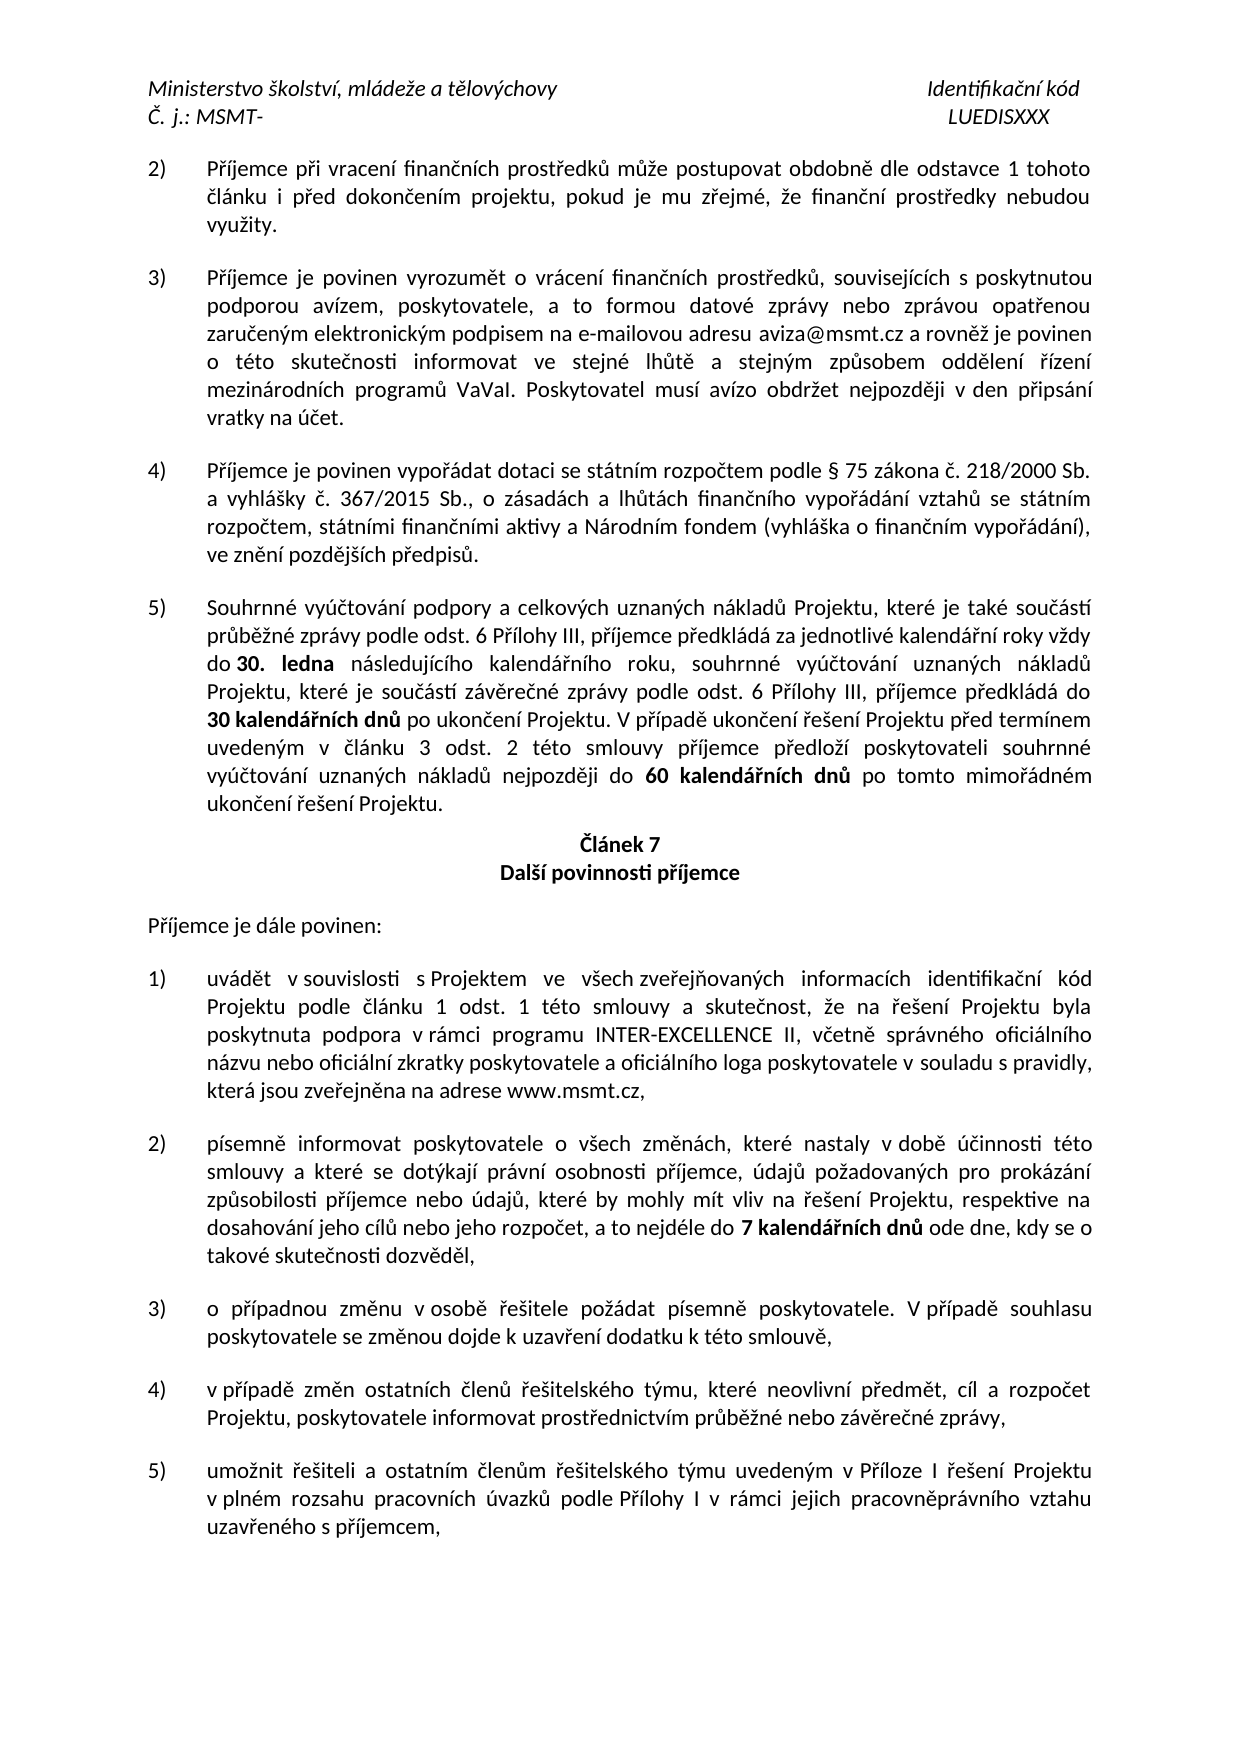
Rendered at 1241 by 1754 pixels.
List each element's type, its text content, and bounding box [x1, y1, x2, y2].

list uvádět v souvislosti s Projektem ve všech zveřejňovaných informacích identifikační kód Projektu podle článku 1 odst. 1 této smlouvy a skutečnost, že na řešení Projektu byla poskytnuta podpora v rámci programu INTER-EXCELLENCE II, včetně správného oficiálního názvu nebo oficiální zkratky poskytovatele a oficiálního loga poskytovatele v souladu s pravidly, která jsou zveřejněna na adrese www.msmt.cz, [148, 964, 1093, 1104]
list o případnou změnu v osobě řešitele požádat písemně poskytovatele. V případě souhlasu poskytovatele se změnou dojde k uzavření dodatku k této smlouvě, [148, 1294, 1093, 1350]
list Příjemce je povinen vypořádat dotaci se státním rozpočtem podle § 75 zákona č. 218/2000 Sb. a vyhlášky č. 367/2015 Sb., o zásadách a lhůtách finančního vypořádání vztahů se státním rozpočtem, státními finančními aktivy a Národním fondem (vyhláška o finančním vypořádání), ve znění pozdějších předpisů. [148, 456, 1093, 568]
list Příjemce při vracení finančních prostředků může postupovat obdobně dle odstavce 1 tohoto článku i před dokončením projektu, pokud je mu zřejmé, že finanční prostředky nebudou využity. [148, 154, 1093, 238]
text Příjemce je dále povinen: [148, 911, 1093, 939]
list písemně informovat poskytovatele o všech změnách, které nastaly v době účinnosti této smlouvy a které se dotýkají právní osobnosti příjemce, údajů požadovaných pro prokázání způsobilosti příjemce nebo údajů, které by mohly mít vliv na řešení Projektu, respektive na dosahování jeho cílů nebo jeho rozpočet, a to nejdéle do 7 kalendářních dnů ode dne, kdy se o takové skutečnosti dozvěděl, [148, 1129, 1093, 1269]
list Souhrnné vyúčtování podpory a celkových uznaných nákladů Projektu, které je také součástí průběžné zprávy podle odst. 6 Přílohy III, příjemce předkládá za jednotlivé kalendářní roky vždy do 30. ledna následujícího kalendářního roku, souhrnné vyúčtování uznaných nákladů Projektu, které je součástí závěrečné zprávy podle odst. 6 Přílohy III, příjemce předkládá do 30 kalendářních dnů po ukončení Projektu. V případě ukončení řešení Projektu před termínem uvedeným v článku 3 odst. 2 této smlouvy příjemce předloží poskytovateli souhrnné vyúčtování uznaných nákladů nejpozději do 60 kalendářních dnů po tomto mimořádném ukončení řešení Projektu. [148, 593, 1093, 817]
text Článek 7 [148, 830, 1093, 858]
list Příjemce je povinen vyrozumět o vrácení finančních prostředků, souvisejících s poskytnutou podporou avízem, poskytovatele, a to formou datové zprávy nebo zprávou opatřenou zaručeným elektronickým podpisem na e-mailovou adresu aviza@msmt.cz a rovněž je povinen o této skutečnosti informovat ve stejné lhůtě a stejným způsobem oddělení řízení mezinárodních programů VaVaI. Poskytovatel musí avízo obdržet nejpozději v den připsání vratky na účet. [148, 263, 1093, 431]
list umožnit řešiteli a ostatním členům řešitelského týmu uvedeným v Příloze I řešení Projektu v plném rozsahu pracovních úvazků podle Přílohy I v rámci jejich pracovněprávního vztahu uzavřeného s příjemcem, [148, 1456, 1093, 1540]
list v případě změn ostatních členů řešitelského týmu, které neovlivní předmět, cíl a rozpočet Projektu, poskytovatele informovat prostřednictvím průběžné nebo závěrečné zprávy, [148, 1375, 1093, 1431]
text Další povinnosti příjemce [148, 858, 1093, 886]
